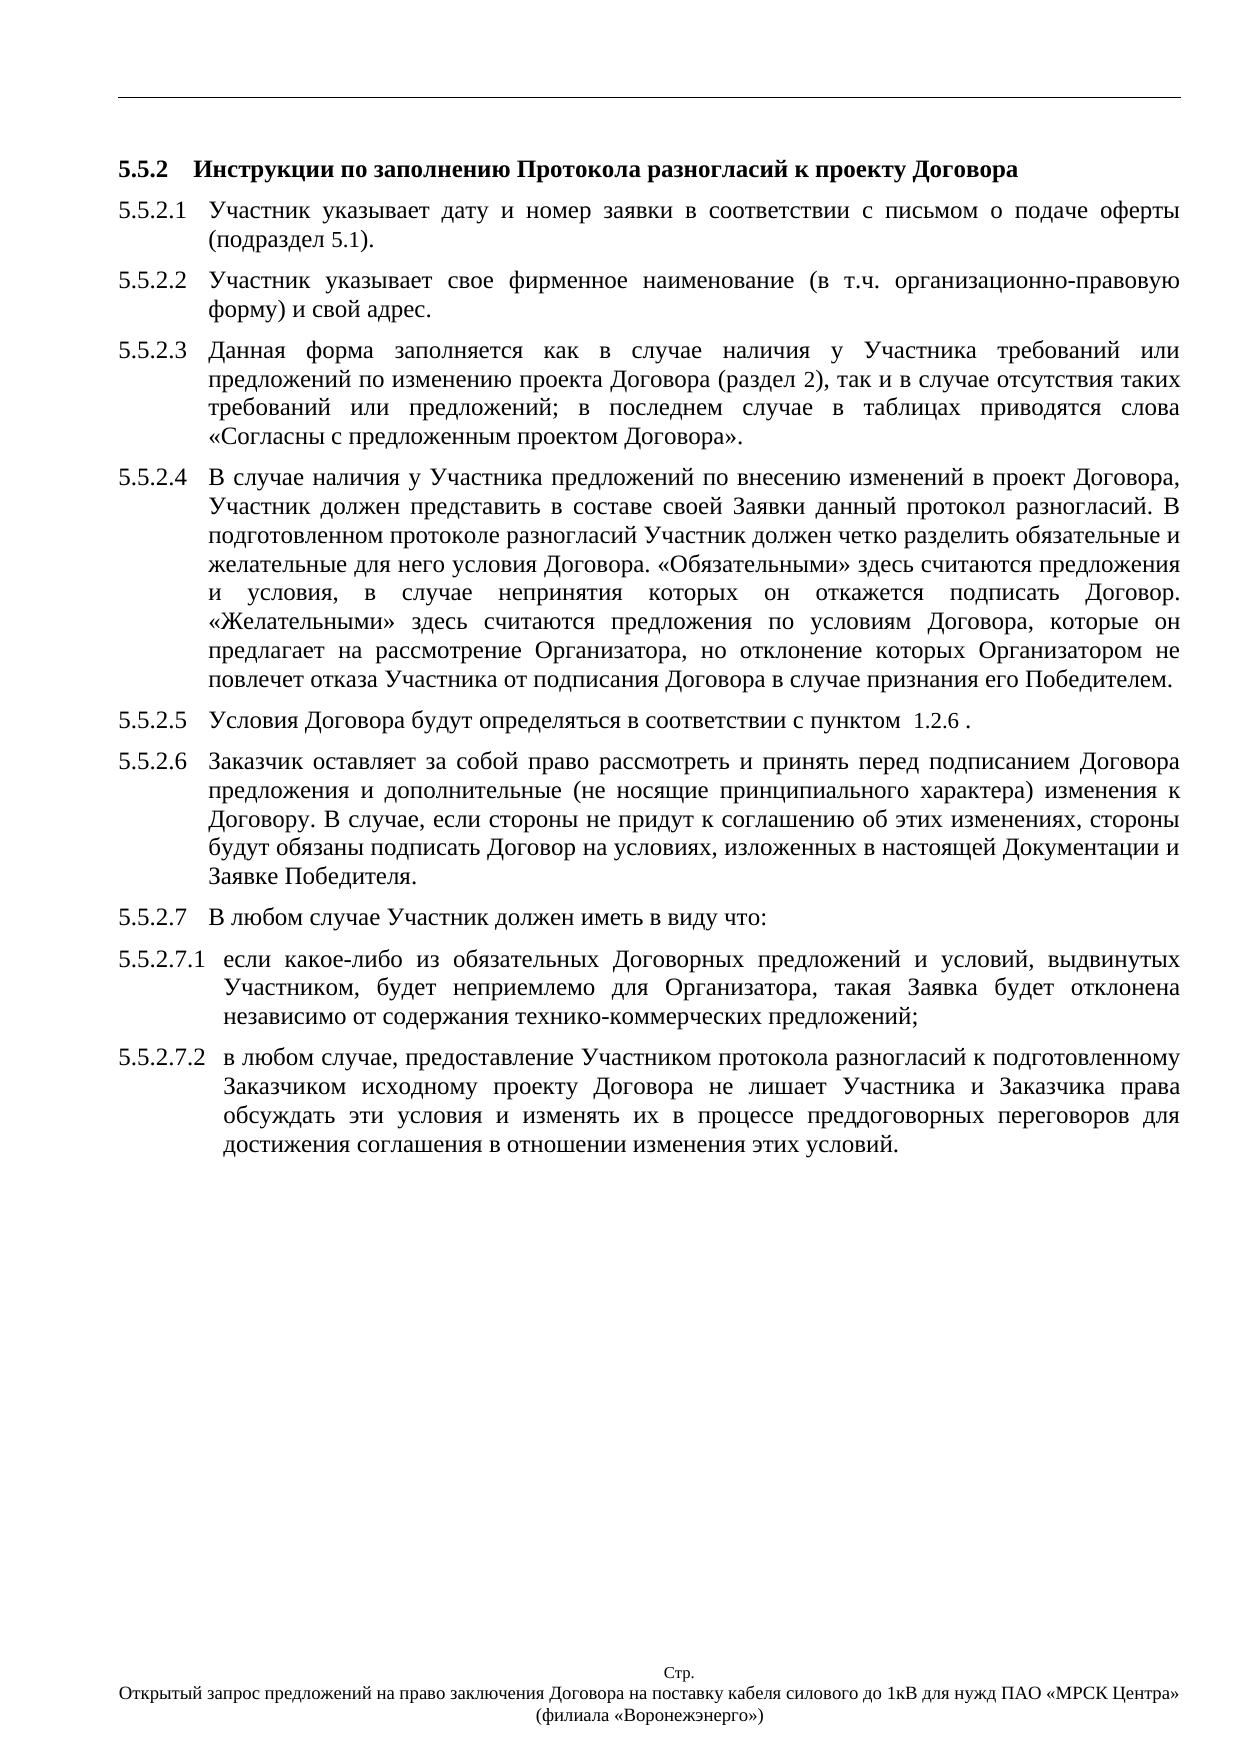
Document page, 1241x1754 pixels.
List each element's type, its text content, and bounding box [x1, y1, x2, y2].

list Участник указывает дату и номер заявки в соответствии с письмом о подаче оферты (подраздел 5.1). [118, 195, 1181, 252]
list В любом случае Участник должен иметь в виду что: [118, 902, 1181, 931]
subtitle Инструкции по заполнению Протокола разногласий к проекту Договора [118, 154, 1181, 182]
list Данная форма заполняется как в случае наличия у Участника требований или предложений по изменению проекта Договора (раздел 2), так и в случае отсутствия таких требований или предложений; в последнем случае в таблицах приводятся слова «Согласны с предложенным проектом Договора». [118, 335, 1181, 450]
list Заказчик оставляет за собой право рассмотреть и принять перед подписанием Договора предложения и дополнительные (не носящие принципиального характера) изменения к Договору. В случае, если стороны не придут к соглашению об этих изменениях, стороны будут обязаны подписать Договор на условиях, изложенных в настоящей Документации и Заявке Победителя. [118, 746, 1181, 890]
list Участник указывает свое фирменное наименование (в т.ч. организационно-правовую форму) и свой адрес. [118, 265, 1181, 322]
list если какое-либо из обязательных Договорных предложений и условий, выдвинутых Участником, будет неприемлемо для Организатора, такая Заявка будет отклонена независимо от содержания технико-коммерческих предложений; [118, 944, 1181, 1030]
list в любом случае, предоставление Участником протокола разногласий к подготовленному Заказчиком исходному проекту Договора не лишает Участника и Заказчика права обсуждать эти условия и изменять их в процессе преддоговорных переговоров для достижения соглашения в отношении изменения этих условий. [118, 1042, 1181, 1157]
list Условия Договора будут определяться в соответствии с пунктом 1.2.6 . [118, 705, 1181, 734]
list В случае наличия у Участника предложений по внесению изменений в проект Договора, Участник должен представить в составе своей Заявки данный протокол разногласий. В подготовленном протоколе разногласий Участник должен четко разделить обязательные и желательные для него условия Договора. «Обязательными» здесь считаются предложения и условия, в случае непринятия которых он откажется подписать Договор. «Желательными» здесь считаются предложения по условиям Договора, которые он предлагает на рассмотрение Организатора, но отклонение которых Организатором не повлечет отказа Участника от подписания Договора в случае признания его Победителем. [118, 462, 1181, 692]
